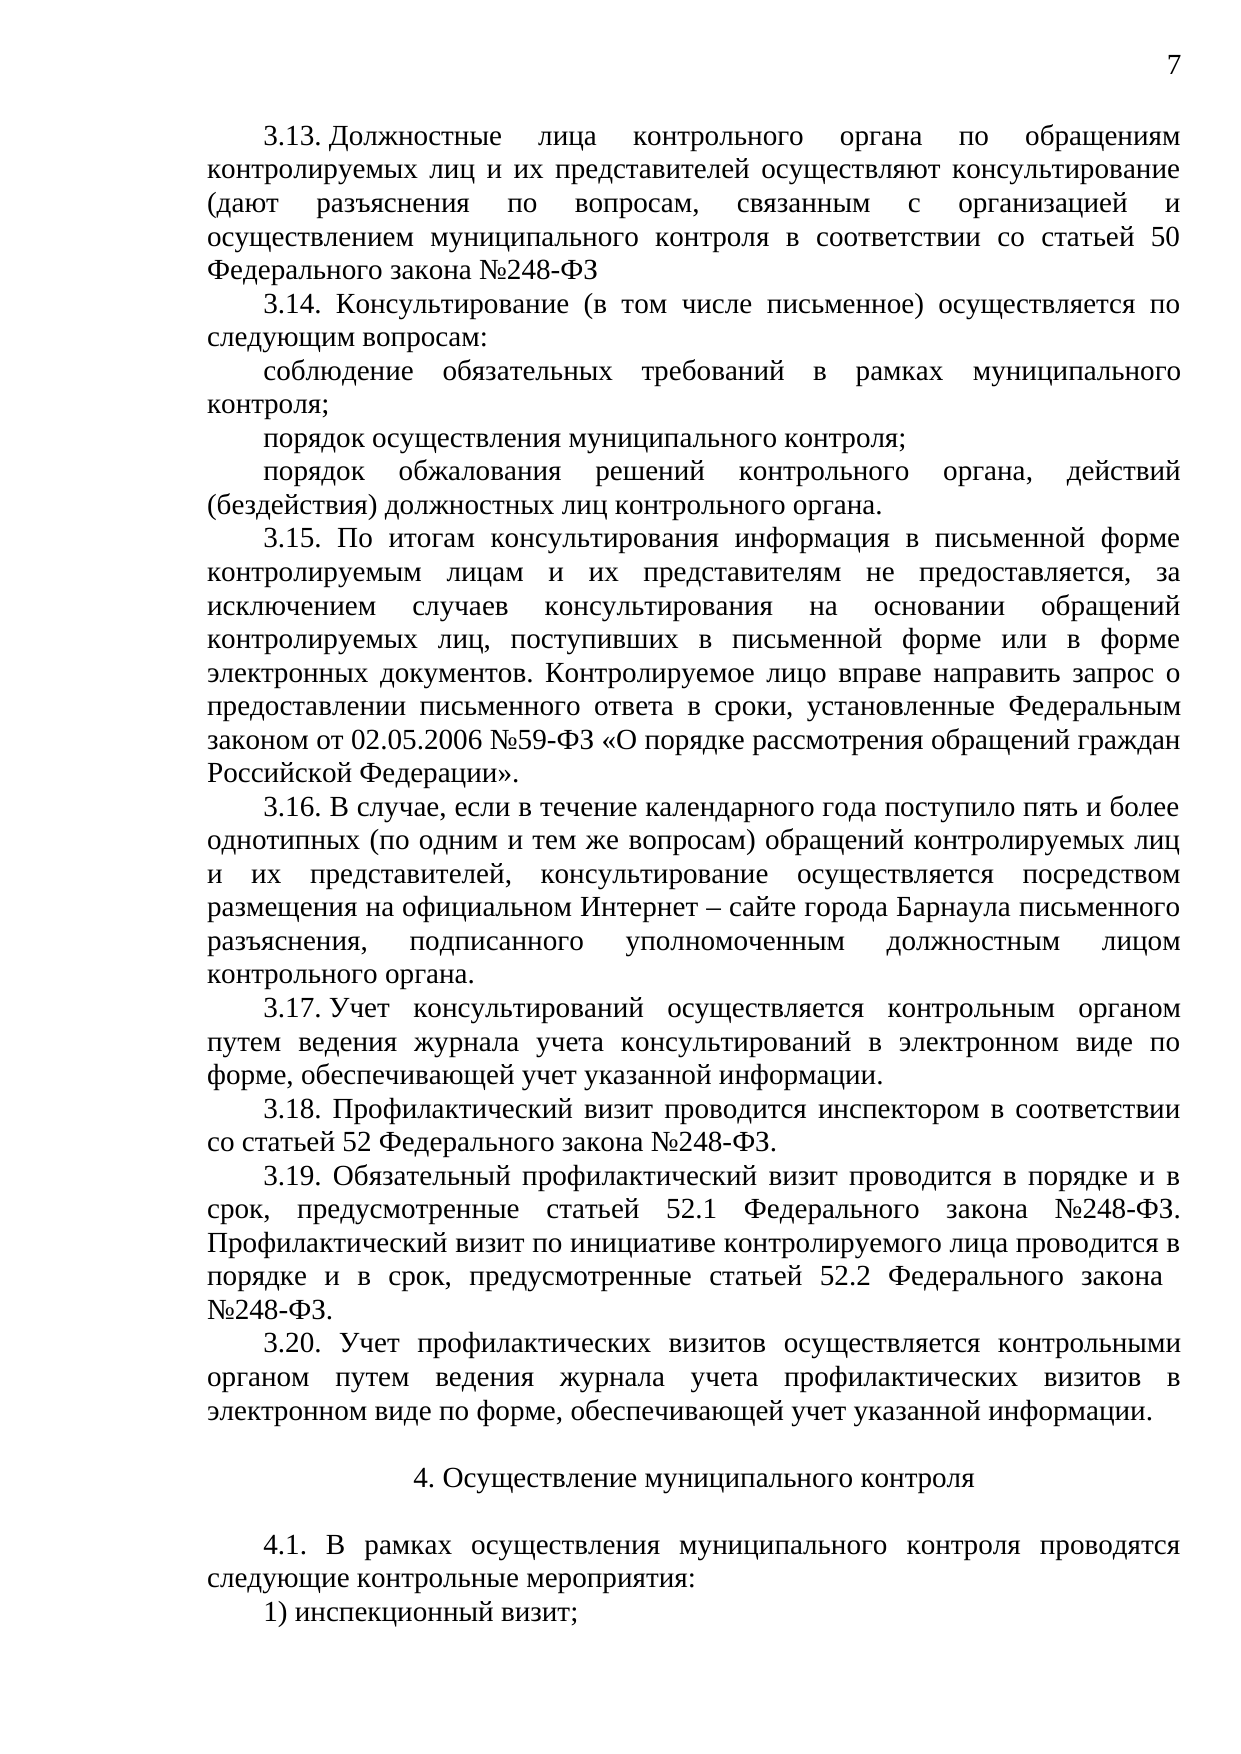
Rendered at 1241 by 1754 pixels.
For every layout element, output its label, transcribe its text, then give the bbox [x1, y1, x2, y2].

text соблюдение обязательных требований в рамках муниципального контроля; [207, 353, 1181, 420]
text 4. Осуществление муниципального контроля [207, 1460, 1181, 1493]
text 3.20. Учет профилактических визитов осуществляется контрольными органом путем ведения журнала учета профилактических визитов в электронном виде по форме, обеспечивающей учет указанной информации. [207, 1326, 1181, 1426]
text 3.15. По итогам консультирования информация в письменной форме контролируемым лицам и их представителям не предоставляется, за исключением случаев консультирования на основании обращений контролируемых лиц, поступивших в письменной форме или в форме электронных документов. Контролируемое лицо вправе направить запрос о предоставлении письменного ответа в сроки, установленные Федеральным законом от 02.05.2006 №59-ФЗ «О порядке рассмотрения обращений граждан Российской Федерации». [207, 521, 1181, 789]
text порядок осуществления муниципального контроля; [207, 420, 1181, 453]
text 3.17. Учет консультирований осуществляется контрольным органом путем ведения журнала учета консультирований в электронном виде по форме, обеспечивающей учет указанной информации. [207, 990, 1181, 1091]
text 3.13. Должностные лица контрольного органа по обращениям контролируемых лиц и их представителей осуществляют консультирование (дают разъяснения по вопросам, связанным с организацией и осуществлением муниципального контроля в соответствии со статьей 50 Федерального закона №248-ФЗ [207, 118, 1181, 286]
text 3.16. В случае, если в течение календарного года поступило пять и более однотипных (по одним и тем же вопросам) обращений контролируемых лиц и их представителей, консультирование осуществляется посредством размещения на официальном Интернет – сайте города Барнаула письменного разъяснения, подписанного уполномоченным должностным лицом контрольного органа. [207, 789, 1181, 990]
text порядок обжалования решений контрольного органа, действий (бездействия) должностных лиц контрольного органа. [207, 453, 1181, 521]
text 3.18. Профилактический визит проводится инспектором в соответствии со статьей 52 Федерального закона №248-ФЗ. [207, 1091, 1181, 1158]
text 4.1. В рамках осуществления муниципального контроля проводятся следующие контрольные мероприятия: [207, 1527, 1181, 1594]
text 3.14. Консультирование (в том числе письменное) осуществляется по следующим вопросам: [207, 286, 1181, 353]
text 3.19. Обязательный профилактический визит проводится в порядке и в срок, предусмотренные статьей 52.1 Федерального закона №248-ФЗ. Профилактический визит по инициативе контролируемого лица проводится в порядке и в срок, предусмотренные статьей 52.2 Федерального закона №248-ФЗ. [207, 1158, 1181, 1326]
text 1) инспекционный визит; [207, 1594, 1181, 1628]
